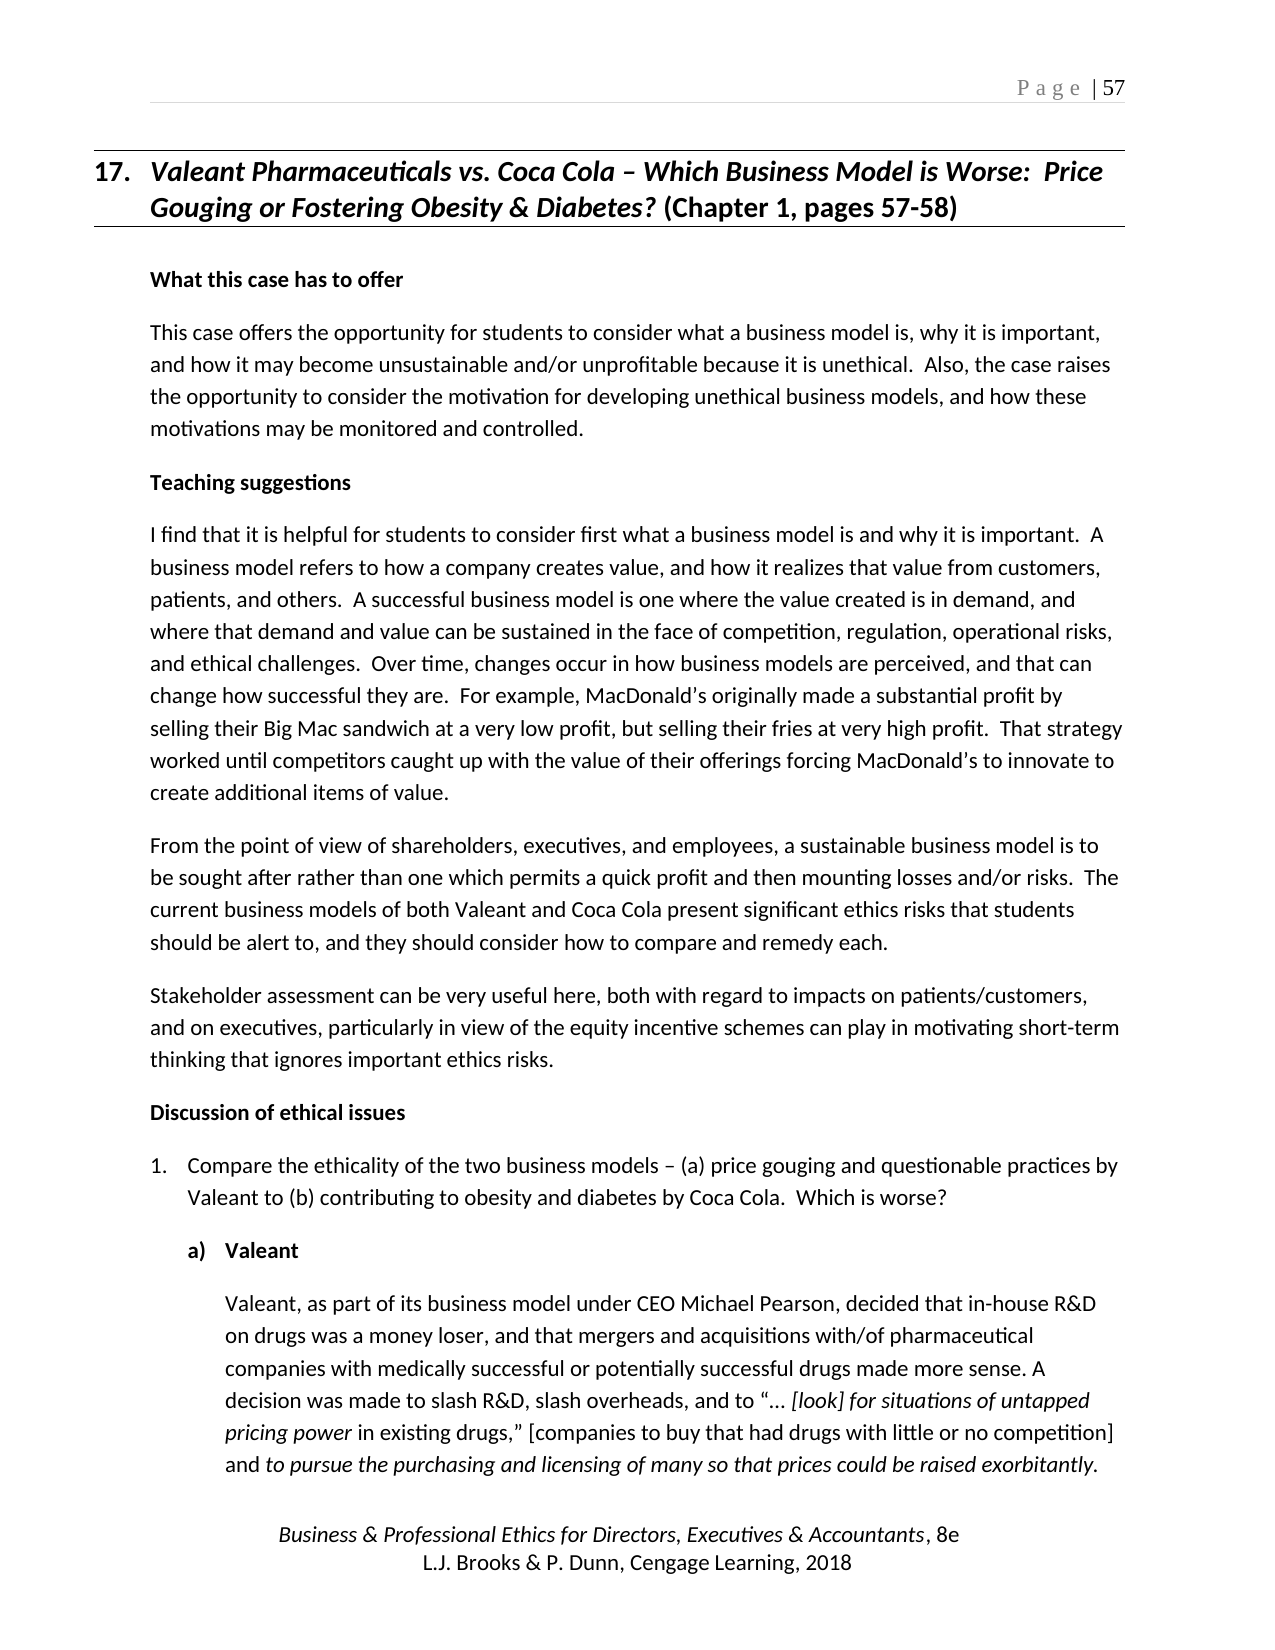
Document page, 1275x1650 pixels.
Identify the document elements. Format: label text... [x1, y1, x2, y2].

text 17. Valeant Pharmaceuticals vs. Coca Cola – Which Business Model is Worse: Price Gouging or Fostering Obesity & Diabetes? (Chapter 1, pages 57-58) [94, 151, 1125, 226]
text From the point of view of shareholders, executives, and employees, a sustainable business model is to be sought after rather than one which permits a quick profit and then mounting losses and/or risks. The current business models of both Valeant and Coca Cola present significant ethics risks that students should be alert to, and they should consider how to compare and remedy each. [150, 831, 1125, 956]
text Teaching suggestions [150, 468, 1125, 496]
list Valeant [187, 1236, 1125, 1264]
list Compare the ethicality of the two business models – (a) price gouging and questionable practices by Valeant to (b) contributing to obesity and diabetes by Coca Cola. Which is worse? [150, 1151, 1125, 1211]
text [225, 1289, 1125, 1478]
text This case offers the opportunity for students to consider what a business model is, why it is important, and how it may become unsustainable and/or unprofitable because it is unethical. Also, the case raises the opportunity to consider the motivation for developing unethical business models, and how these motivations may be monitored and controlled. [150, 318, 1125, 443]
text Stakeholder assessment can be very useful here, both with regard to impacts on patients/customers, and on executives, particularly in view of the equity incentive schemes can play in motivating short-term thinking that ignores important ethics risks. [150, 981, 1125, 1073]
text What this case has to offer [150, 265, 1125, 293]
text I find that it is helpful for students to consider first what a business model is and why it is important. A business model refers to how a company creates value, and how it realizes that value from customers, patients, and others. A successful business model is one where the value created is in demand, and where that demand and value can be sustained in the face of competition, regulation, operational risks, and ethical challenges. Over time, changes occur in how business models are perceived, and that can change how successful they are. For example, MacDonald’s originally made a substantial profit by selling their Big Mac sandwich at a very low profit, but selling their fries at very high profit. That strategy worked until competitors caught up with the value of their offerings forcing MacDonald’s to innovate to create additional items of value. [150, 521, 1125, 806]
text Discussion of ethical issues [150, 1098, 1125, 1126]
